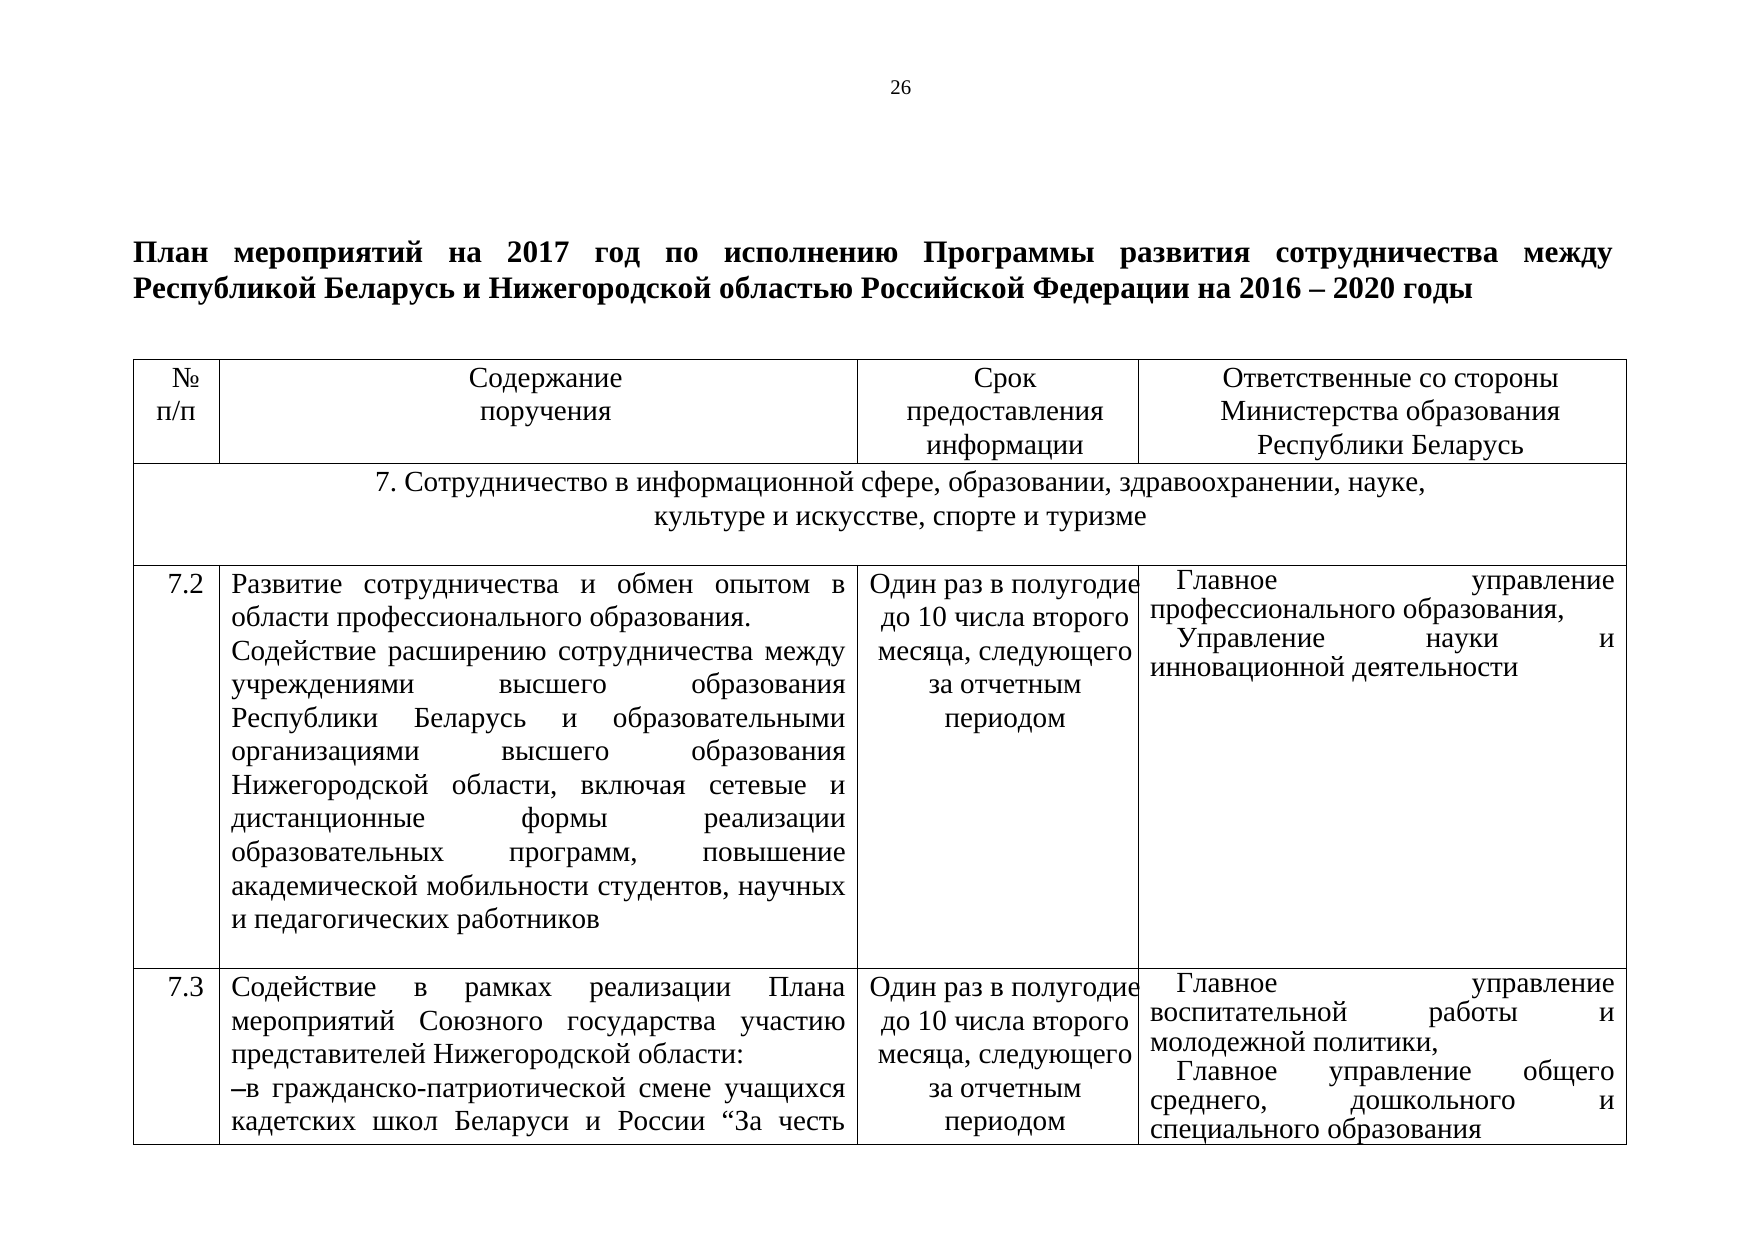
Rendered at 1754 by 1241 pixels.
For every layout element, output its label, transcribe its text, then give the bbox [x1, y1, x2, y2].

table_header Ответственные со стороны Министерства образования Республики Беларусь [1139, 360, 1626, 463]
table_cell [220, 969, 857, 1144]
table_cell Развитие сотрудничества и обмен опытом в области профессионального образования. Содействие расширению сотрудничества между учреждениями высшего образования Республики Беларусь и образовательными организациями высшего образования Нижегородской области, включая сетевые и дистанционные формы реализации образовательных программ, повышение академической мобильности студентов, научных и педагогических работников [220, 566, 857, 968]
table_header Срок предоставления информации [858, 360, 1138, 463]
table_cell 7.2 [134, 566, 219, 968]
table_header Содержание поручения [220, 360, 857, 463]
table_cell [1139, 969, 1626, 1144]
text План мероприятий на 2017 год по исполнению Программы развития сотрудничества между Республикой Беларусь и Нижегородской областью Российской Федерации на 2016 – 2020 годы [133, 233, 1614, 305]
table_cell Один раз в полугодие до 10 числа второго месяца, следующего за отчетным периодом [858, 566, 1138, 968]
table_cell 7. Сотрудничество в информационной сфере, образовании, здравоохранении, науке, культуре и искусстве, спорте и туризме [134, 464, 1626, 565]
table_cell Главное управление профессионального образования, Управление науки и инновационной деятельности [1139, 566, 1626, 968]
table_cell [858, 969, 1138, 1144]
table_cell 7.3 [134, 969, 219, 1144]
table_header № п/п [134, 360, 219, 463]
